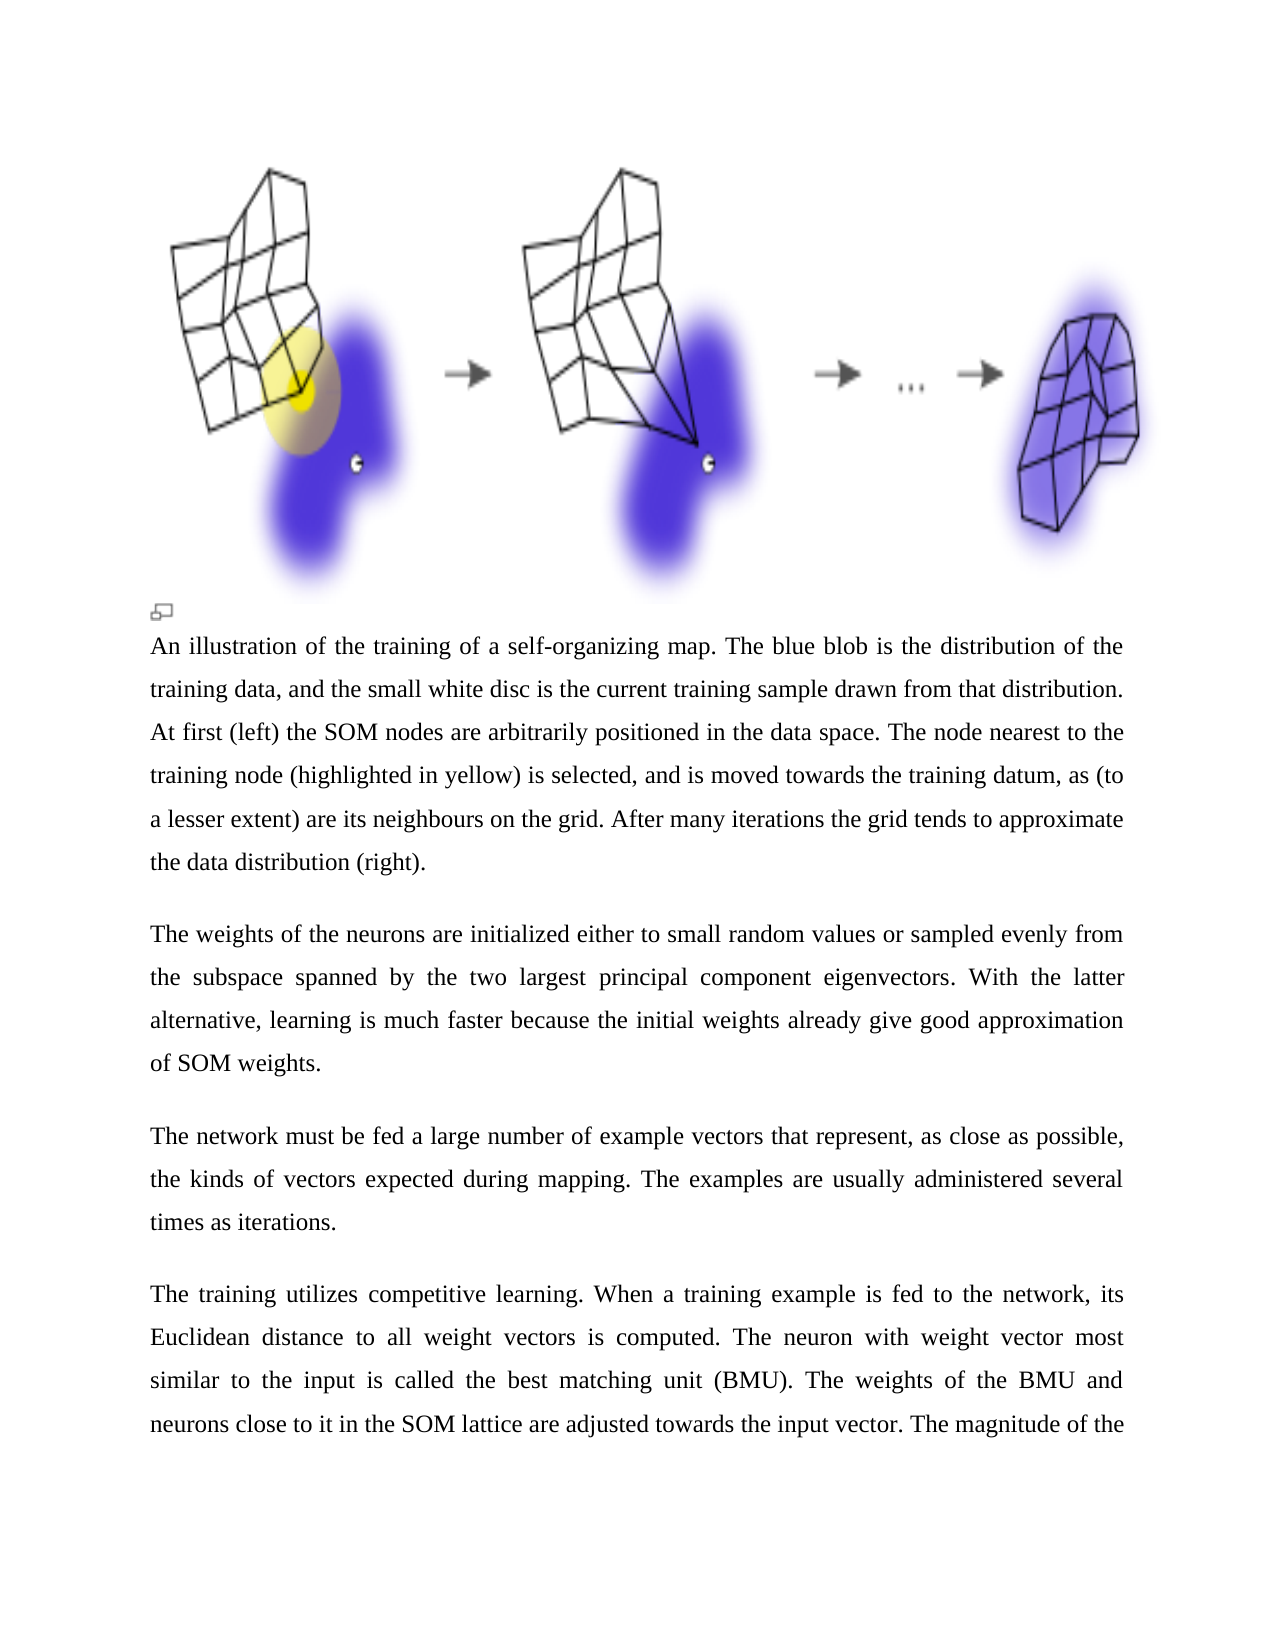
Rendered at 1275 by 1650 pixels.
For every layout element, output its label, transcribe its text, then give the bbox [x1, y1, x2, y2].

text An illustration of the training of a self-organizing map. The blue blob is the distribution of the training data, and the small white disc is the current training sample drawn from that distribution. At first (left) the SOM nodes are arbitrarily positioned in the data space. The node nearest to the training node (highlighted in yellow) is selected, and is moved towards the training datum, as (to a lesser extent) are its neighbours on the grid. After many iterations the grid tends to approximate the data distribution (right). [150, 631, 1125, 876]
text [150, 1279, 1125, 1437]
picture [150, 150, 1189, 621]
text The network must be fed a large number of example vectors that represent, as close as possible, the kinds of vectors expected during mapping. The examples are usually administered several times as iterations. [150, 1121, 1125, 1236]
text The weights of the neurons are initialized either to small random values or sampled evenly from the subspace spanned by the two largest principal component eigenvectors. With the latter alternative, learning is much faster because the initial weights already give good approximation of SOM weights. [150, 919, 1125, 1077]
